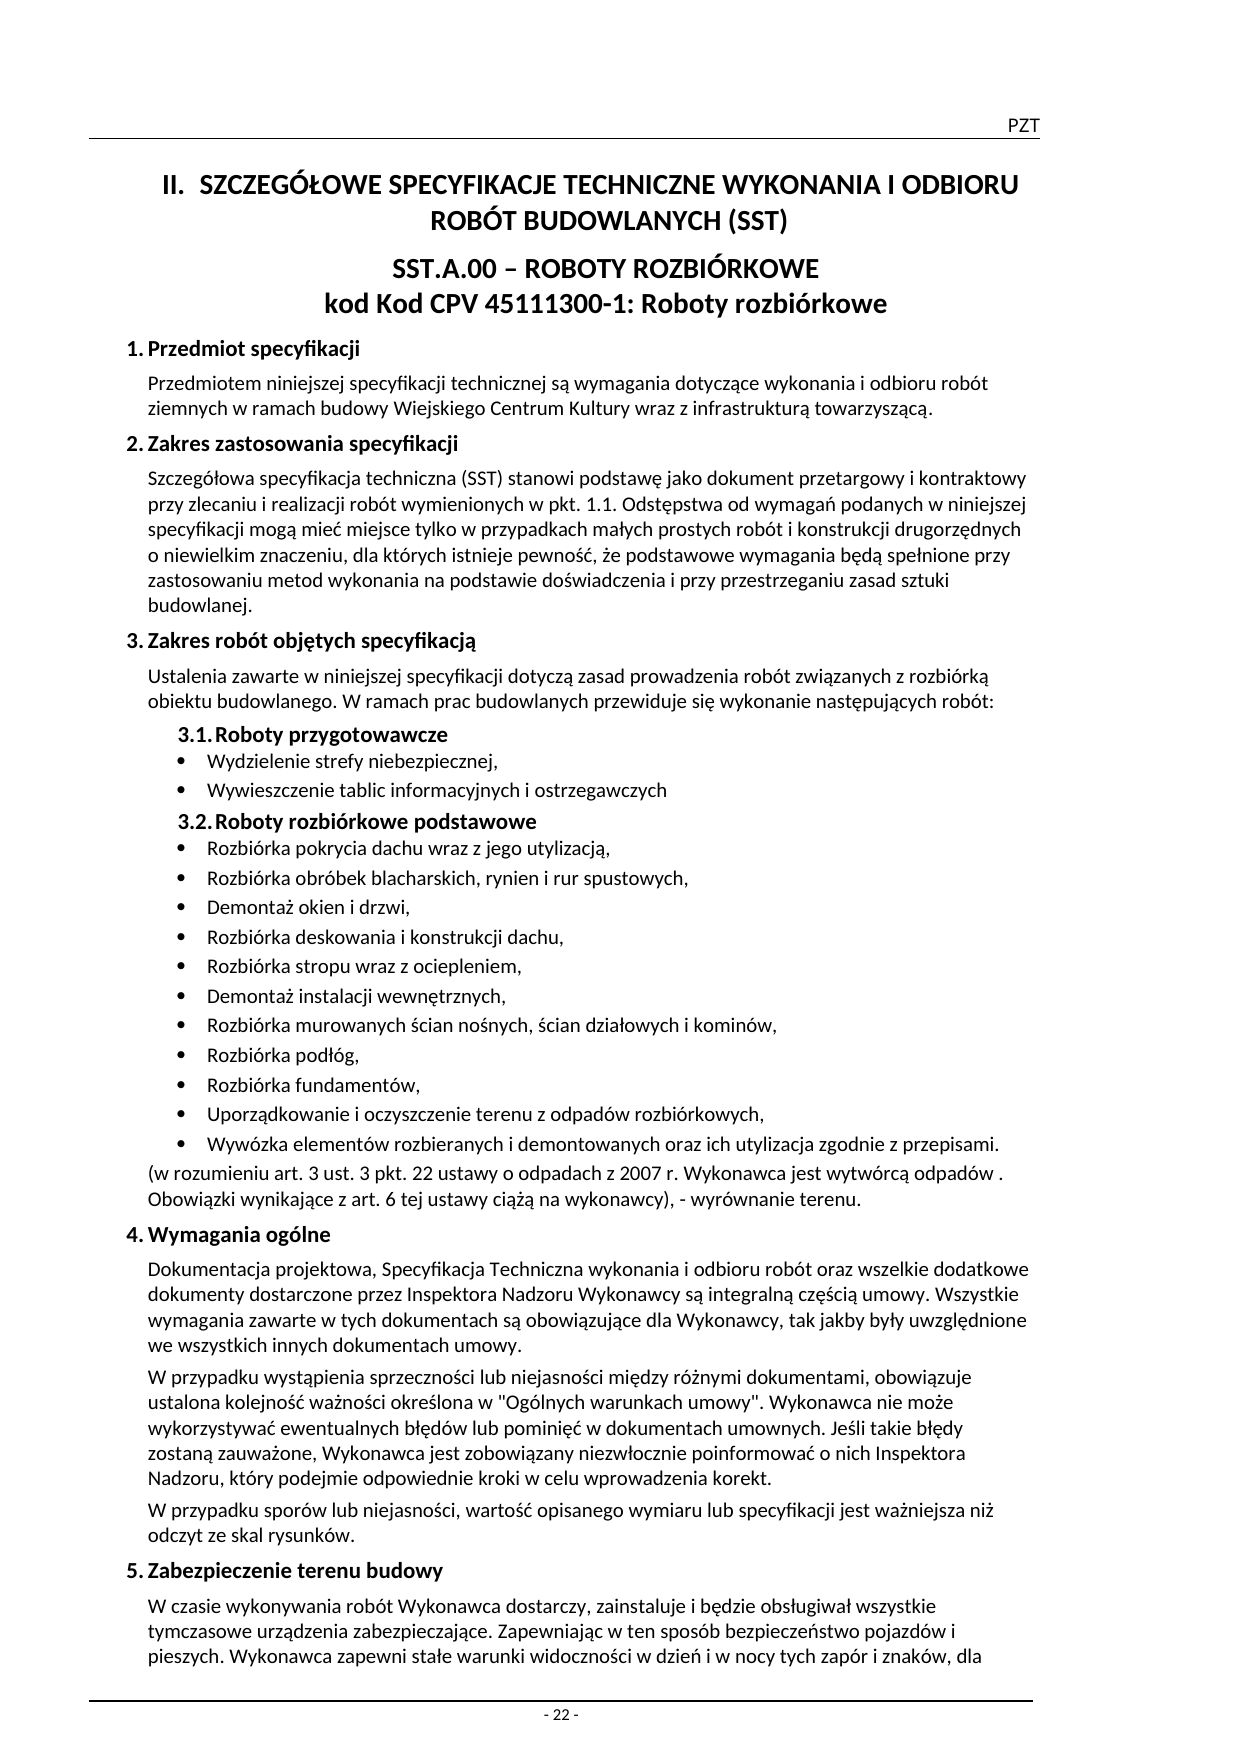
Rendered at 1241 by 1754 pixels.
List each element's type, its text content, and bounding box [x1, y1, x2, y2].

text Roboty rozbiórkowe podstawowe [177, 807, 1033, 835]
list SST.A.00 – ROBOTY ROZBIÓRKOWE kod Kod CPV 45111300-1: Roboty rozbiórkowe [178, 250, 1033, 321]
text Przedmiotem niniejszej specyfikacji technicznej są wymagania dotyczące wykonania i odbioru robót ziemnych w ramach budowy Wiejskiego Centrum Kultury wraz z infrastrukturą towarzyszącą. [148, 370, 1033, 421]
text Wymagania ogólne [126, 1220, 1033, 1248]
text (w rozumieniu art. 3 ust. 3 pkt. 22 ustawy o odpadach z 2007 r. Wykonawca jest wytwórcą odpadów . Obowiązki wynikające z art. 6 tej ustawy ciążą na wykonawcy), - wyrównanie terenu. [148, 1161, 1033, 1211]
text Rozbiórka pokrycia dachu wraz z jego utylizacją, [177, 835, 1033, 861]
text Rozbiórka obróbek blacharskich, rynien i rur spustowych, [177, 865, 1033, 890]
text Dokumentacja projektowa, Specyfikacja Techniczna wykonania i odbioru robót oraz wszelkie dodatkowe dokumenty dostarczone przez Inspektora Nadzoru Wykonawcy są integralną częścią umowy. Wszystkie wymagania zawarte w tych dokumentach są obowiązujące dla Wykonawcy, tak jakby były uwzględnione we wszystkich innych dokumentach umowy. [148, 1256, 1033, 1358]
text W przypadku sporów lub niejasności, wartość opisanego wymiaru lub specyfikacji jest ważniejsza niż odczyt ze skal rysunków. [148, 1497, 1033, 1548]
text Rozbiórka fundamentów, [177, 1072, 1033, 1097]
text Zabezpieczenie terenu budowy [126, 1556, 1033, 1584]
text Demontaż instalacji wewnętrznych, [177, 983, 1033, 1008]
text W przypadku wystąpienia sprzeczności lub niejasności między różnymi dokumentami, obowiązuje ustalona kolejność ważności określona w "Ogólnych warunkach umowy". Wykonawca nie może wykorzystywać ewentualnych błędów lub pominięć w dokumentach umownych. Jeśli takie błędy zostaną zauważone, Wykonawca jest zobowiązany niezwłocznie poinformować o nich Inspektora Nadzoru, który podejmie odpowiednie kroki w celu wprowadzenia korekt. [148, 1364, 1033, 1491]
list SZCZEGÓŁOWE SPECYFIKACJE TECHNICZNE WYKONANIA I ODBIORU ROBÓT BUDOWLANYCH (SST) [148, 166, 1033, 237]
text Demontaż okien i drzwi, [177, 894, 1033, 920]
text Rozbiórka podłóg, [177, 1042, 1033, 1068]
text Zakres robót objętych specyfikacją [126, 626, 1033, 654]
text Zakres zastosowania specyfikacji [126, 429, 1033, 457]
text Roboty przygotowawcze [177, 720, 1033, 748]
text Wywózka elementów rozbieranych i demontowanych oraz ich utylizacja zgodnie z przepisami. [177, 1131, 1033, 1156]
text Wywieszczenie tablic informacyjnych i ostrzegawczych [177, 777, 1033, 803]
text Wydzielenie strefy niebezpiecznej, [177, 748, 1033, 773]
text Szczegółowa specyfikacja techniczna (SST) stanowi podstawę jako dokument przetargowy i kontraktowy przy zlecaniu i realizacji robót wymienionych w pkt. 1.1. Odstępstwa od wymagań podanych w niniejszej specyfikacji mogą mieć miejsce tylko w przypadkach małych prostych robót i konstrukcji drugorzędnych o niewielkim znaczeniu, dla których istnieje pewność, że podstawowe wymagania będą spełnione przy zastosowaniu metod wykonania na podstawie doświadczenia i przy przestrzeganiu zasad sztuki budowlanej. [148, 466, 1033, 618]
text Rozbiórka deskowania i konstrukcji dachu, [177, 924, 1033, 949]
text Rozbiórka stropu wraz z ociepleniem, [177, 953, 1033, 979]
text Rozbiórka murowanych ścian nośnych, ścian działowych i kominów, [177, 1013, 1033, 1038]
text Ustalenia zawarte w niniejszej specyfikacji dotyczą zasad prowadzenia robót związanych z rozbiórką obiektu budowlanego. W ramach prac budowlanych przewiduje się wykonanie następujących robót: [148, 663, 1033, 714]
text Przedmiot specyfikacji [126, 334, 1033, 362]
text Uporządkowanie i oczyszczenie terenu z odpadów rozbiórkowych, [177, 1101, 1033, 1127]
